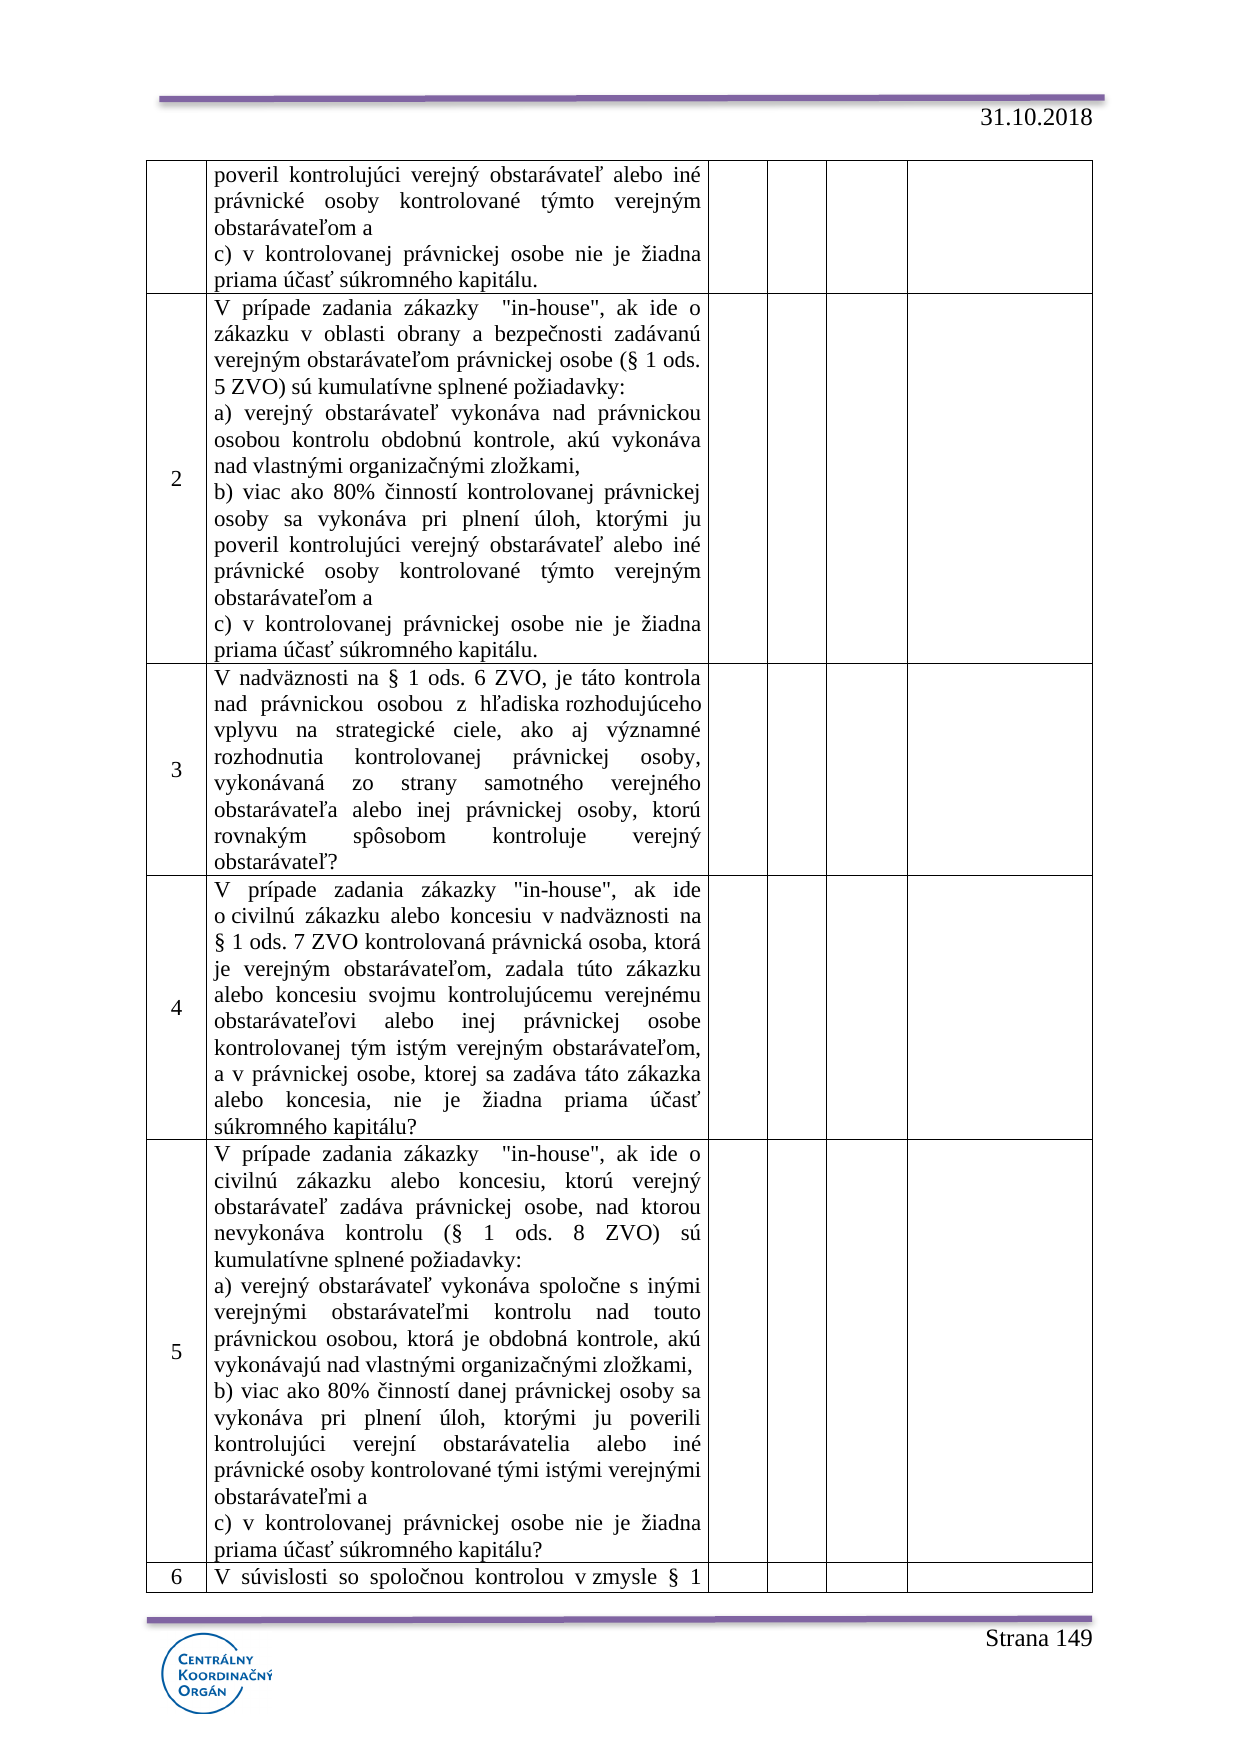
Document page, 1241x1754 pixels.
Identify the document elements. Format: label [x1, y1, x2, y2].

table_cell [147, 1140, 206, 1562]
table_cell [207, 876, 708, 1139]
picture [159, 1631, 272, 1713]
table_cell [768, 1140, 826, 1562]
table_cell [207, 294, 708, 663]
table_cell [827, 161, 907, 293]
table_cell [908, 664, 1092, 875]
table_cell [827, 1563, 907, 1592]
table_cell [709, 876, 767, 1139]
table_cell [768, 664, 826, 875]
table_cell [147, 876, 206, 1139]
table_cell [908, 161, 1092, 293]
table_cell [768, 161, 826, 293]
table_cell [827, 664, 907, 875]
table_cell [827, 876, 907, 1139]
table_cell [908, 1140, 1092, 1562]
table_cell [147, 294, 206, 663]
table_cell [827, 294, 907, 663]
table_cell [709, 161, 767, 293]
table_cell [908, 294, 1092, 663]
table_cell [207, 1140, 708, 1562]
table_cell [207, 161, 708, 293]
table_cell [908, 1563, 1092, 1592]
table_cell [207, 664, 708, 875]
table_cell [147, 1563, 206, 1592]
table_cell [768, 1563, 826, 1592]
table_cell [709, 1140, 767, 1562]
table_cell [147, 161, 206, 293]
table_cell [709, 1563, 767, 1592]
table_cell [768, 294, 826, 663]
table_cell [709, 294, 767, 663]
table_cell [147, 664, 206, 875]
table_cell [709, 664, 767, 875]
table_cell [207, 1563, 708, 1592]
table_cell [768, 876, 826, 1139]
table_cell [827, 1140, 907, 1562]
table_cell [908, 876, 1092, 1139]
